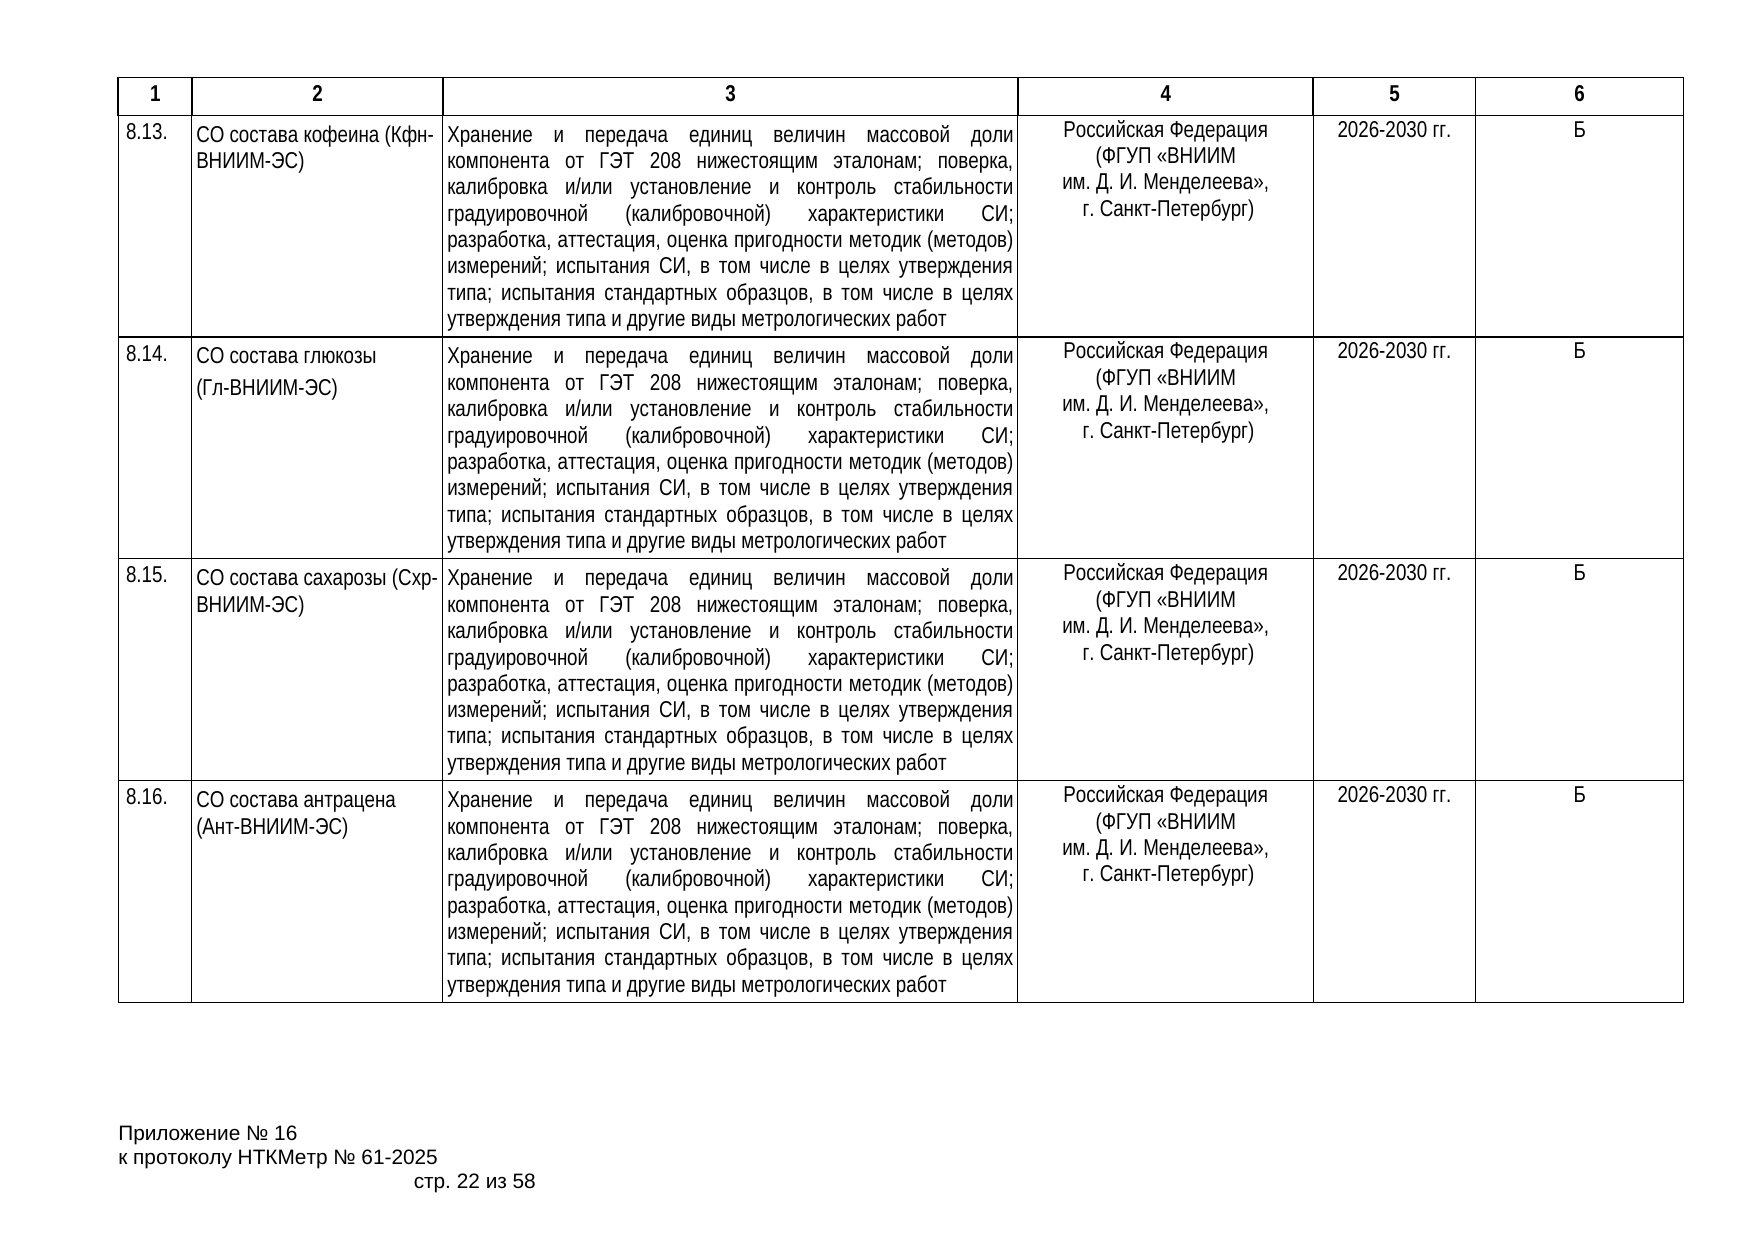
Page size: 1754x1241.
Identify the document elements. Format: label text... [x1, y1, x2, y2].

table_cell 2026-2030 гг. [1314, 338, 1475, 558]
table_header 6 [1476, 78, 1683, 114]
table_cell [119, 338, 191, 558]
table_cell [443, 116, 1017, 336]
table_cell [119, 781, 191, 1002]
table_cell СО состава глюкозы (Гл-ВНИИМ-ЭС) [192, 338, 442, 558]
table_cell Б [1476, 116, 1683, 336]
table_cell Б [1476, 559, 1683, 780]
table_header 2 [193, 78, 442, 114]
table_cell 2026-2030 гг. [1314, 559, 1475, 780]
table_cell [119, 116, 191, 336]
table_cell Российская Федерация (ФГУП «ВНИИМ им. Д. И. Менделеева», г. Санкт-Петербург) [1018, 559, 1313, 780]
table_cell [443, 781, 1017, 1002]
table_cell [1018, 116, 1313, 336]
table_header 4 [1019, 78, 1312, 114]
table_cell 2026-2030 гг. [1314, 781, 1475, 1002]
table_cell Российская Федерация (ФГУП «ВНИИМ им. Д. И. Менделеева», г. Санкт-Петербург) [1018, 338, 1313, 558]
table_header 5 [1314, 78, 1475, 114]
table_cell 2026-2030 гг. [1314, 116, 1475, 336]
table_cell СО состава антрацена (Ант-ВНИИМ-ЭС) [192, 781, 442, 1002]
table_cell СО состава сахарозы (Схр-ВНИИМ-ЭС) [192, 559, 442, 780]
table_cell Б [1476, 781, 1683, 1002]
table_cell Б [1476, 338, 1683, 558]
table_header 3 [444, 78, 1017, 114]
table_cell СО состава кофеина (Кфн-ВНИИМ-ЭС) [192, 116, 442, 336]
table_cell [1018, 781, 1313, 1002]
table_header 1 [119, 78, 191, 114]
table_cell [119, 559, 191, 780]
